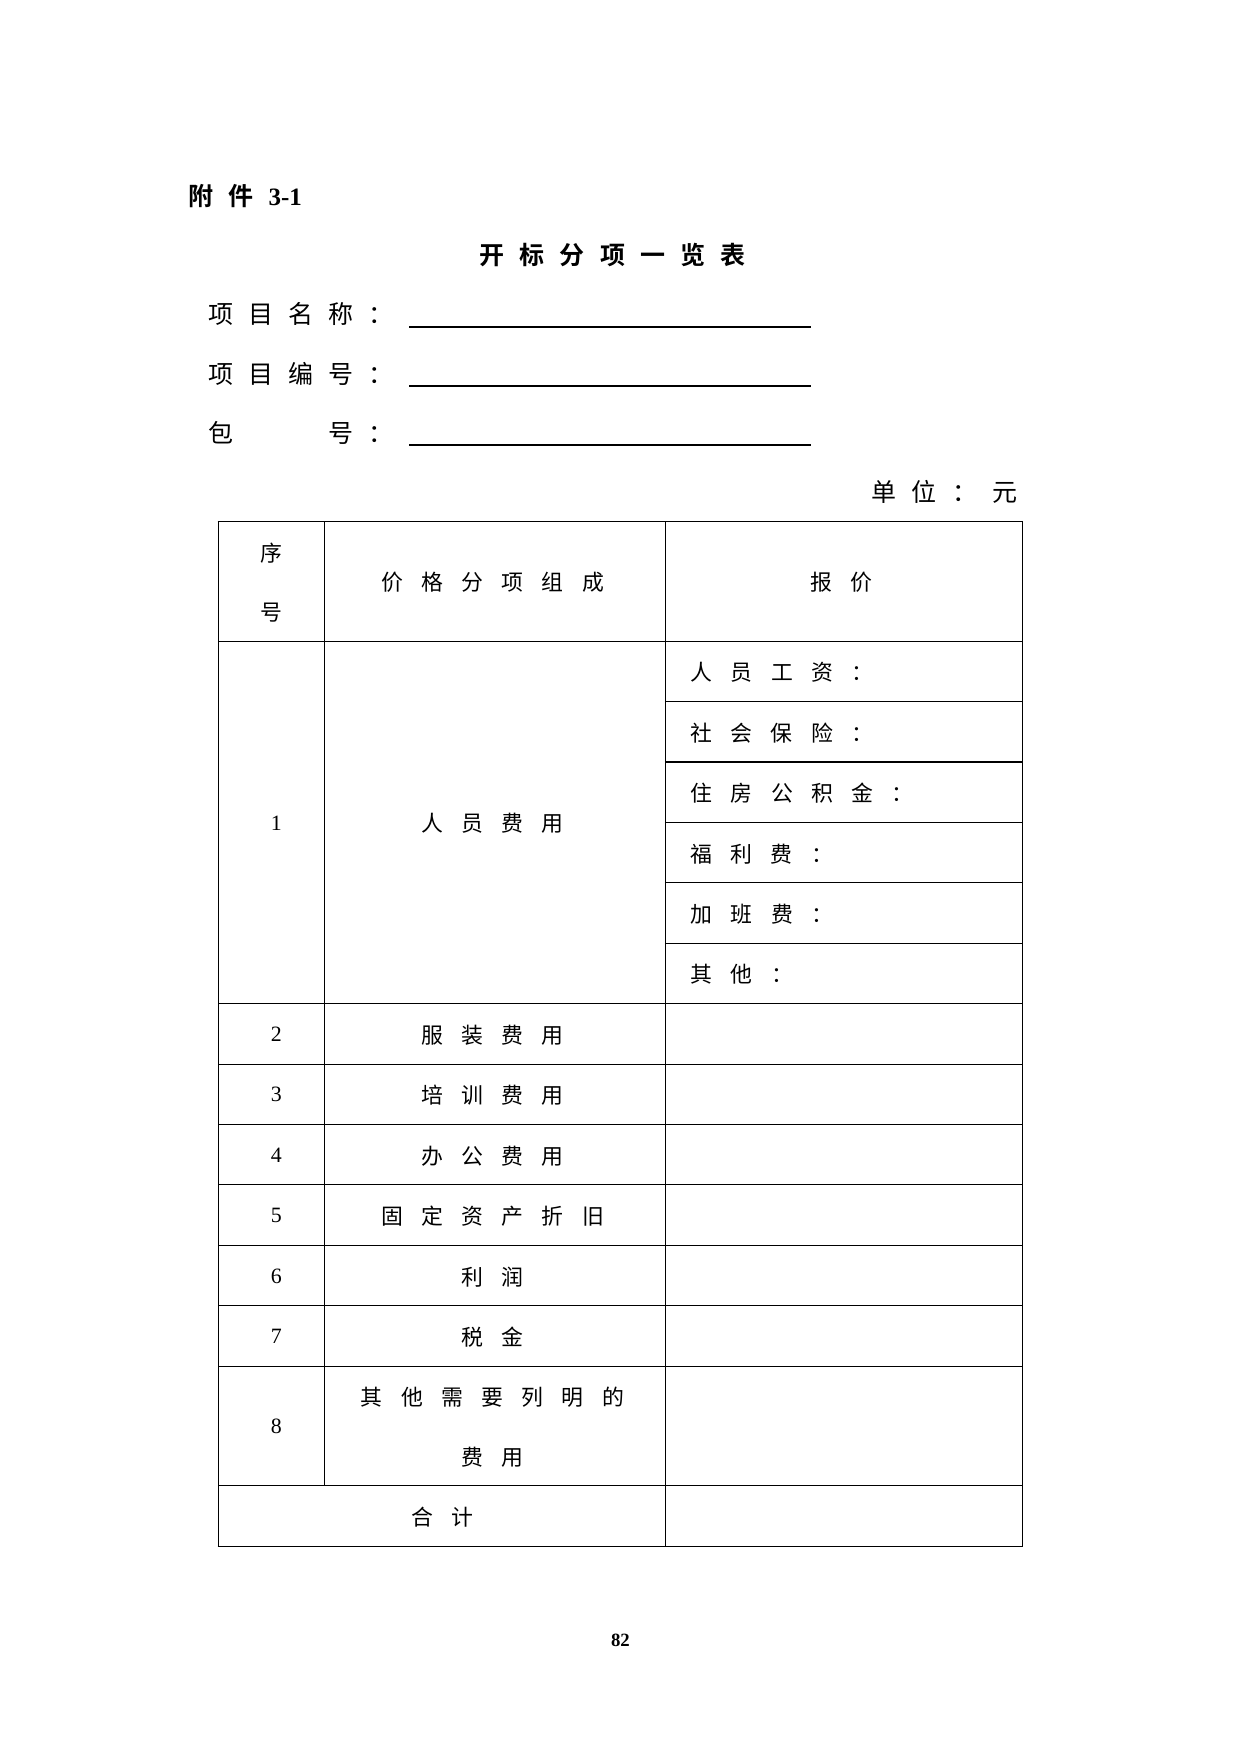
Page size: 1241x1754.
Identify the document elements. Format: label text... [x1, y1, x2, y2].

table_cell 2 [219, 1004, 324, 1063]
table_cell 合计 [219, 1486, 665, 1546]
text 附件3-1 [188, 164, 1052, 224]
table_cell 社会保险： [666, 702, 1022, 761]
table_cell 固定资产折旧 [325, 1185, 665, 1245]
table_header 价格分项组成 [325, 522, 665, 641]
table_cell 培训费用 [325, 1065, 665, 1124]
table_cell 6 [219, 1246, 324, 1305]
table_cell 税金 [325, 1306, 665, 1366]
table_cell [666, 1004, 1022, 1063]
table_cell 人员费用 [325, 642, 665, 1003]
table_cell [666, 1185, 1022, 1245]
table_cell [666, 1306, 1022, 1366]
text 开标分项一览表 [188, 224, 1052, 283]
table_cell 住房公积金： [666, 763, 1022, 822]
text 项目编号： [208, 343, 1052, 402]
table_header 报价 [666, 522, 1022, 641]
table_cell 其他需要列明的费用 [325, 1367, 665, 1485]
text 单位：元 [188, 461, 1052, 521]
table_cell 7 [219, 1306, 324, 1366]
table_cell 4 [219, 1125, 324, 1184]
table_cell 8 [219, 1367, 324, 1485]
table_cell [666, 1125, 1022, 1184]
table_cell 人员工资： [666, 642, 1022, 701]
table_header 序号 [219, 522, 324, 641]
table_cell [666, 1065, 1022, 1124]
table_cell [666, 1486, 1022, 1546]
table_cell 利润 [325, 1246, 665, 1305]
text 项目名称： [208, 283, 1052, 343]
table_cell 3 [219, 1065, 324, 1124]
text 包 号： [208, 402, 1052, 461]
table_cell 5 [219, 1185, 324, 1245]
table_cell 1 [219, 642, 324, 1003]
table_cell 办公费用 [325, 1125, 665, 1184]
table_cell 服装费用 [325, 1004, 665, 1063]
table_cell 其他： [666, 944, 1022, 1003]
table_cell 福利费： [666, 823, 1022, 882]
table_cell 加班费： [666, 883, 1022, 943]
table_cell [666, 1246, 1022, 1305]
table_cell [666, 1367, 1022, 1485]
